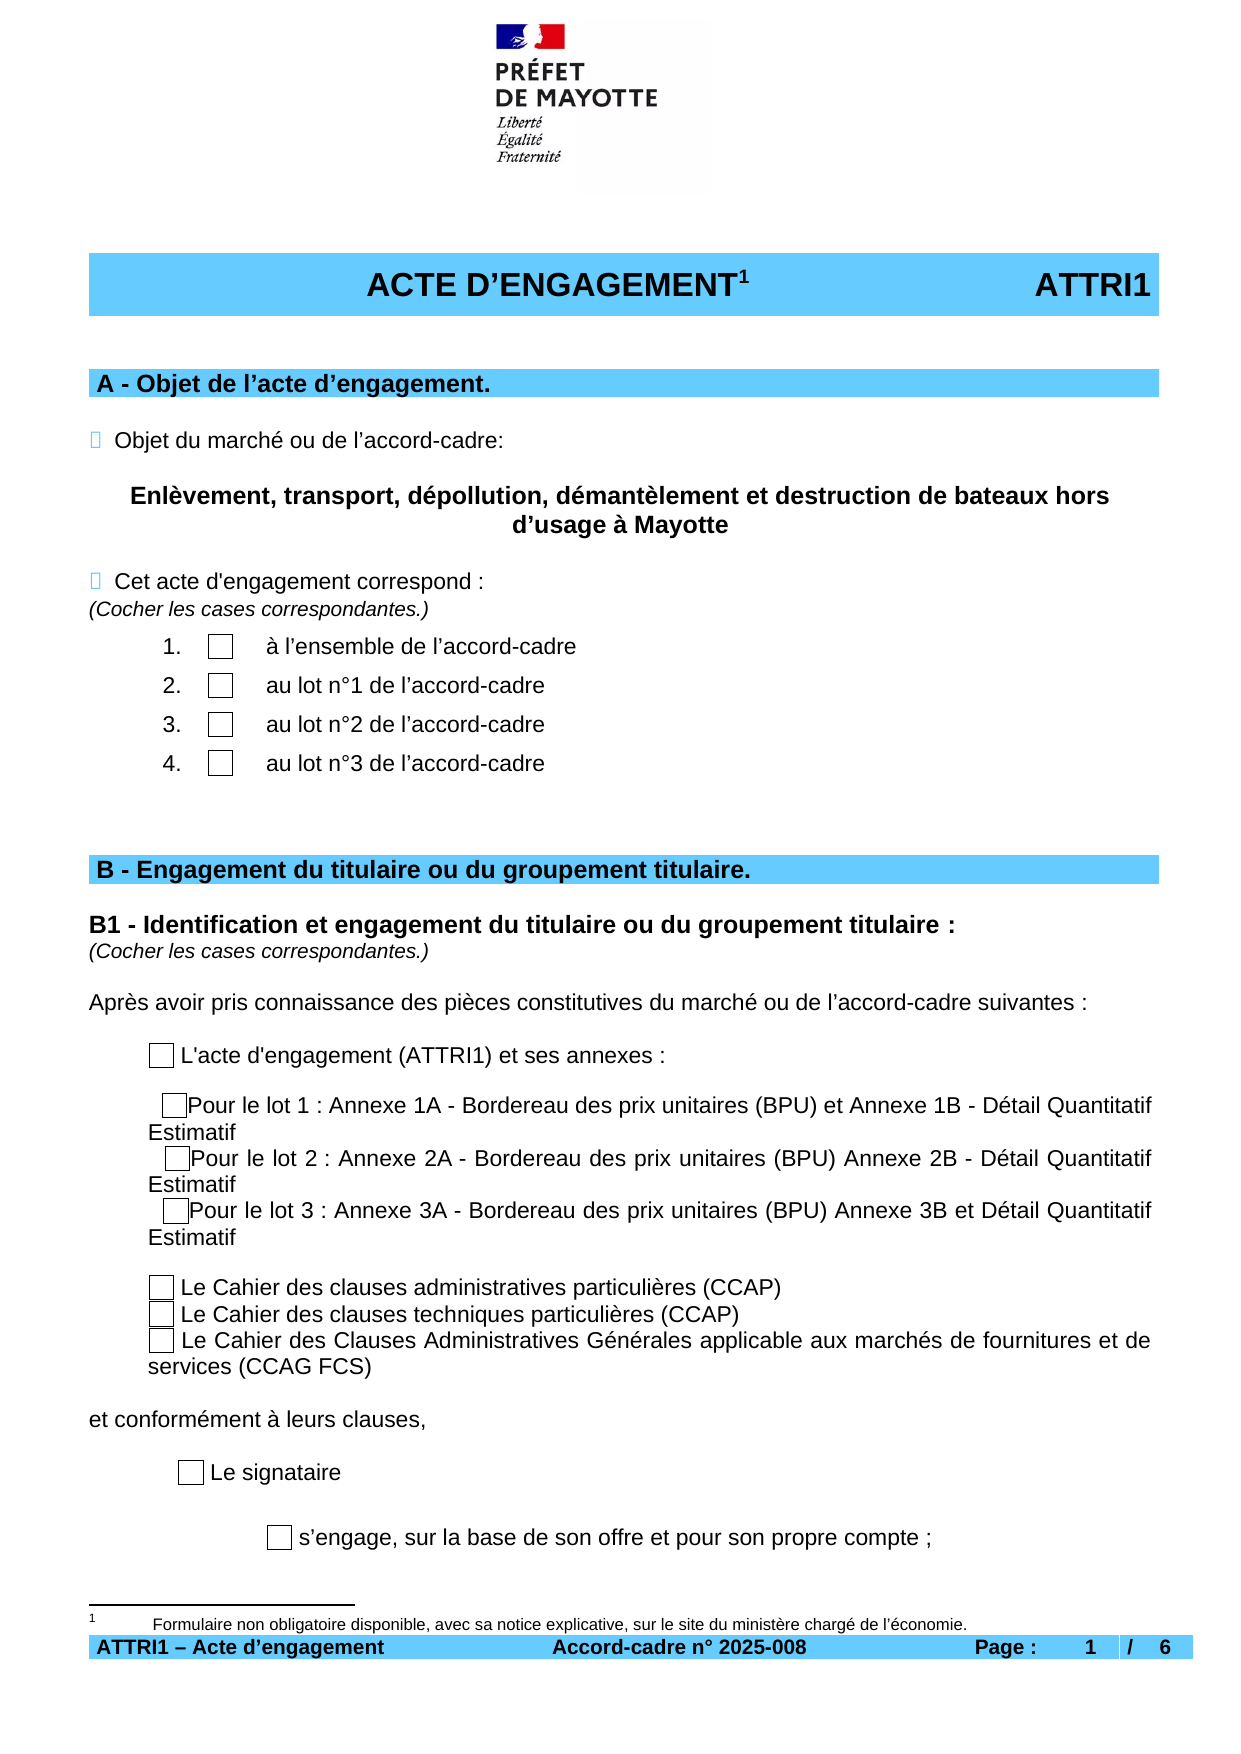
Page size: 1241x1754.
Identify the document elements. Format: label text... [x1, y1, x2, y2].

table_header A - Objet de l’acte d’engagement. [89, 369, 1159, 397]
table_header B - Engagement du titulaire ou du groupement titulaire. [89, 855, 1159, 884]
text Après avoir pris connaissance des pièces constitutives du marché ou de l’accord-cadre suivantes : [89, 989, 1152, 1015]
subtitle B1 - Identification et engagement du titulaire ou du groupement titulaire : [89, 910, 1152, 939]
text et conformément à leurs clauses, [89, 1406, 1152, 1432]
list à l’ensemble de l’accord-cadre [162, 633, 1152, 659]
text  Objet du marché ou de l’accord-cadre: [89, 424, 1152, 455]
list au lot n°2 de l’accord-cadre [162, 711, 1152, 737]
text Enlèvement, transport, dépollution, démantèlement et destruction de bateaux hors d’usage à Mayotte [89, 481, 1152, 539]
text  Cet acte d'engagement correspond : [89, 565, 1152, 596]
text L'acte d'engagement (ATTRI1) et ses annexes : [148, 1042, 1152, 1068]
list au lot n°3 de l’accord-cadre [162, 749, 1152, 776]
table_header ACTE D’ENGAGEMENT [89, 253, 1026, 316]
text Le Cahier des clauses administratives particulières (CCAP) [148, 1274, 1152, 1301]
list au lot n°1 de l’accord-cadre [162, 672, 1152, 698]
table_header ATTRI1 [1026, 253, 1159, 316]
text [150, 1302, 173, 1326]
text Pour le lot 3 : Annexe 3A - Bordereau des prix unitaires (BPU) Annexe 3B et Détail Quantitatif Estimatif [148, 1197, 1152, 1250]
text (Cocher les cases correspondantes.) [89, 596, 1152, 620]
text Le Cahier des Clauses Administratives Générales applicable aux marchés de fournitures et de services (CCAG FCS) [148, 1327, 1152, 1379]
text (Cocher les cases correspondantes.) [89, 939, 1152, 963]
text Pour le lot 1 : Annexe 1A - Bordereau des prix unitaires (BPU) et Annexe 1B - Détail Quantitatif Estimatif [148, 1092, 1152, 1145]
text Pour le lot 2 : Annexe 2A - Bordereau des prix unitaires (BPU) Annexe 2B - Détail Quantitatif Estimatif [148, 1145, 1152, 1197]
text Le Cahier des clauses techniques particulières (CCAP) [174, 1301, 1152, 1327]
picture [419, 0, 711, 194]
text Le signataire [177, 1459, 1152, 1485]
text s’engage, sur la base de son offre et pour son propre compte ; [266, 1524, 1152, 1550]
